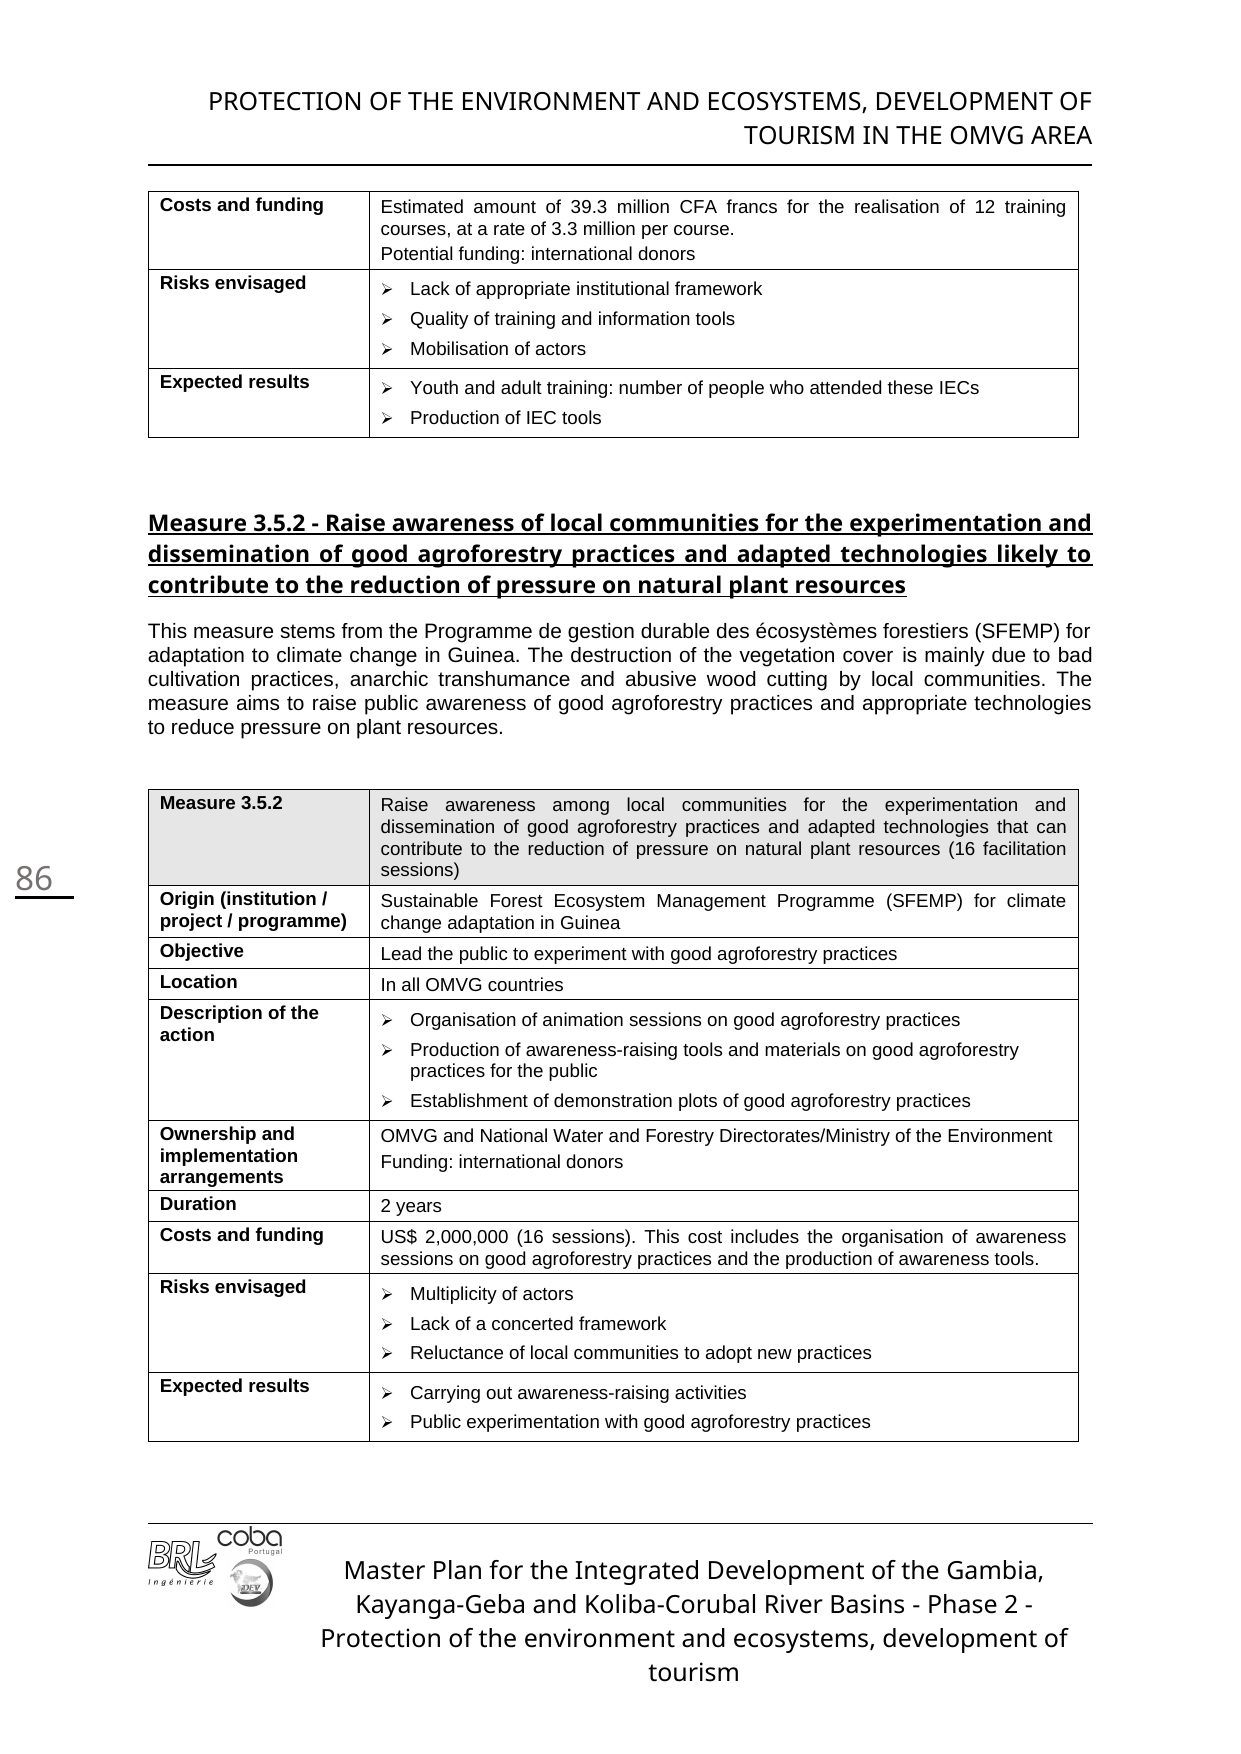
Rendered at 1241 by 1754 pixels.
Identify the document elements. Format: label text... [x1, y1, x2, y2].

table_header Measure 3.5.2 [149, 790, 369, 885]
table_cell Risks envisaged [149, 1274, 369, 1372]
table_cell OMVG and National Water and Forestry Directorates/Ministry of the Environment Funding: international donors [370, 1121, 1078, 1189]
table_cell Multiplicity of actors Lack of a concerted framework Reluctance of local communities to adopt new practices [370, 1274, 1078, 1372]
table_cell Youth and adult training: number of people who attended these IECs Production of IEC tools [370, 369, 1078, 437]
table_cell Costs and funding [149, 1222, 369, 1273]
table_cell Sustainable Forest Ecosystem Management Programme (SFEMP) for climate change adaptation in Guinea [370, 886, 1078, 937]
text This measure stems from the Programme de gestion durable des écosystèmes forestiers (SFEMP) for adaptation to climate change in Guinea. The destruction of the vegetation cover is mainly due to bad cultivation practices, anarchic transhumance and abusive wood cutting by local communities. The measure aims to raise public awareness of good agroforestry practices and appropriate technologies to reduce pressure on plant resources. [148, 619, 1092, 739]
table_cell Duration [149, 1191, 369, 1221]
table_cell Costs and funding [149, 192, 369, 269]
picture [147, 1525, 282, 1586]
table_cell Organisation of animation sessions on good agroforestry practices Production of awareness-raising tools and materials on good agroforestry practices for the public Establishment of demonstration plots of good agroforestry practices [370, 1000, 1078, 1120]
table_cell Estimated amount of 39.3 million CFA francs for the realisation of 12 training courses, at a rate of 3.3 million per course. Potential funding: international donors [370, 192, 1078, 269]
table_cell In all OMVG countries [370, 969, 1078, 999]
table_cell 2 years [370, 1191, 1078, 1221]
text Measure 3.5.2 - Raise awareness of local communities for the experimentation and dissemination of good agroforestry practices and adapted technologies likely to contribute to the reduction of pressure on natural plant resources [148, 566, 1092, 601]
table_cell US$ 2,000,000 (16 sessions). This cost includes the organisation of awareness sessions on good agroforestry practices and the production of awareness tools. [370, 1222, 1078, 1273]
table_cell Location [149, 969, 369, 999]
table_cell Risks envisaged [149, 270, 369, 368]
text Measure 3.5.2 - Raise awareness of local communities for the experimentation and dissemination of good agroforestry practices and adapted technologies likely to contribute to the reduction of pressure on natural plant resources [148, 535, 1092, 564]
table_cell Description of the action [149, 1000, 369, 1120]
table_cell Origin (institution / project / programme) [149, 886, 369, 937]
table_cell Ownership and implementation arrangements [149, 1121, 369, 1189]
table_cell Expected results [149, 369, 369, 437]
table_cell Lack of appropriate institutional framework Quality of training and information tools Mobilisation of actors [370, 270, 1078, 368]
table_header Raise awareness among local communities for the experimentation and dissemination of good agroforestry practices and adapted technologies that can contribute to the reduction of pressure on natural plant resources (16 facilitation sessions) [370, 790, 1078, 885]
table_cell Carrying out awareness-raising activities Public experimentation with good agroforestry practices [370, 1373, 1078, 1441]
table_cell Lead the public to experiment with good agroforestry practices [370, 938, 1078, 968]
table_cell Expected results [149, 1373, 369, 1441]
table_cell Objective [149, 938, 369, 968]
text Measure 3.5.2 - Raise awareness of local communities for the experimentation and dissemination of good agroforestry practices and adapted technologies likely to contribute to the reduction of pressure on natural plant resources [148, 507, 1092, 533]
